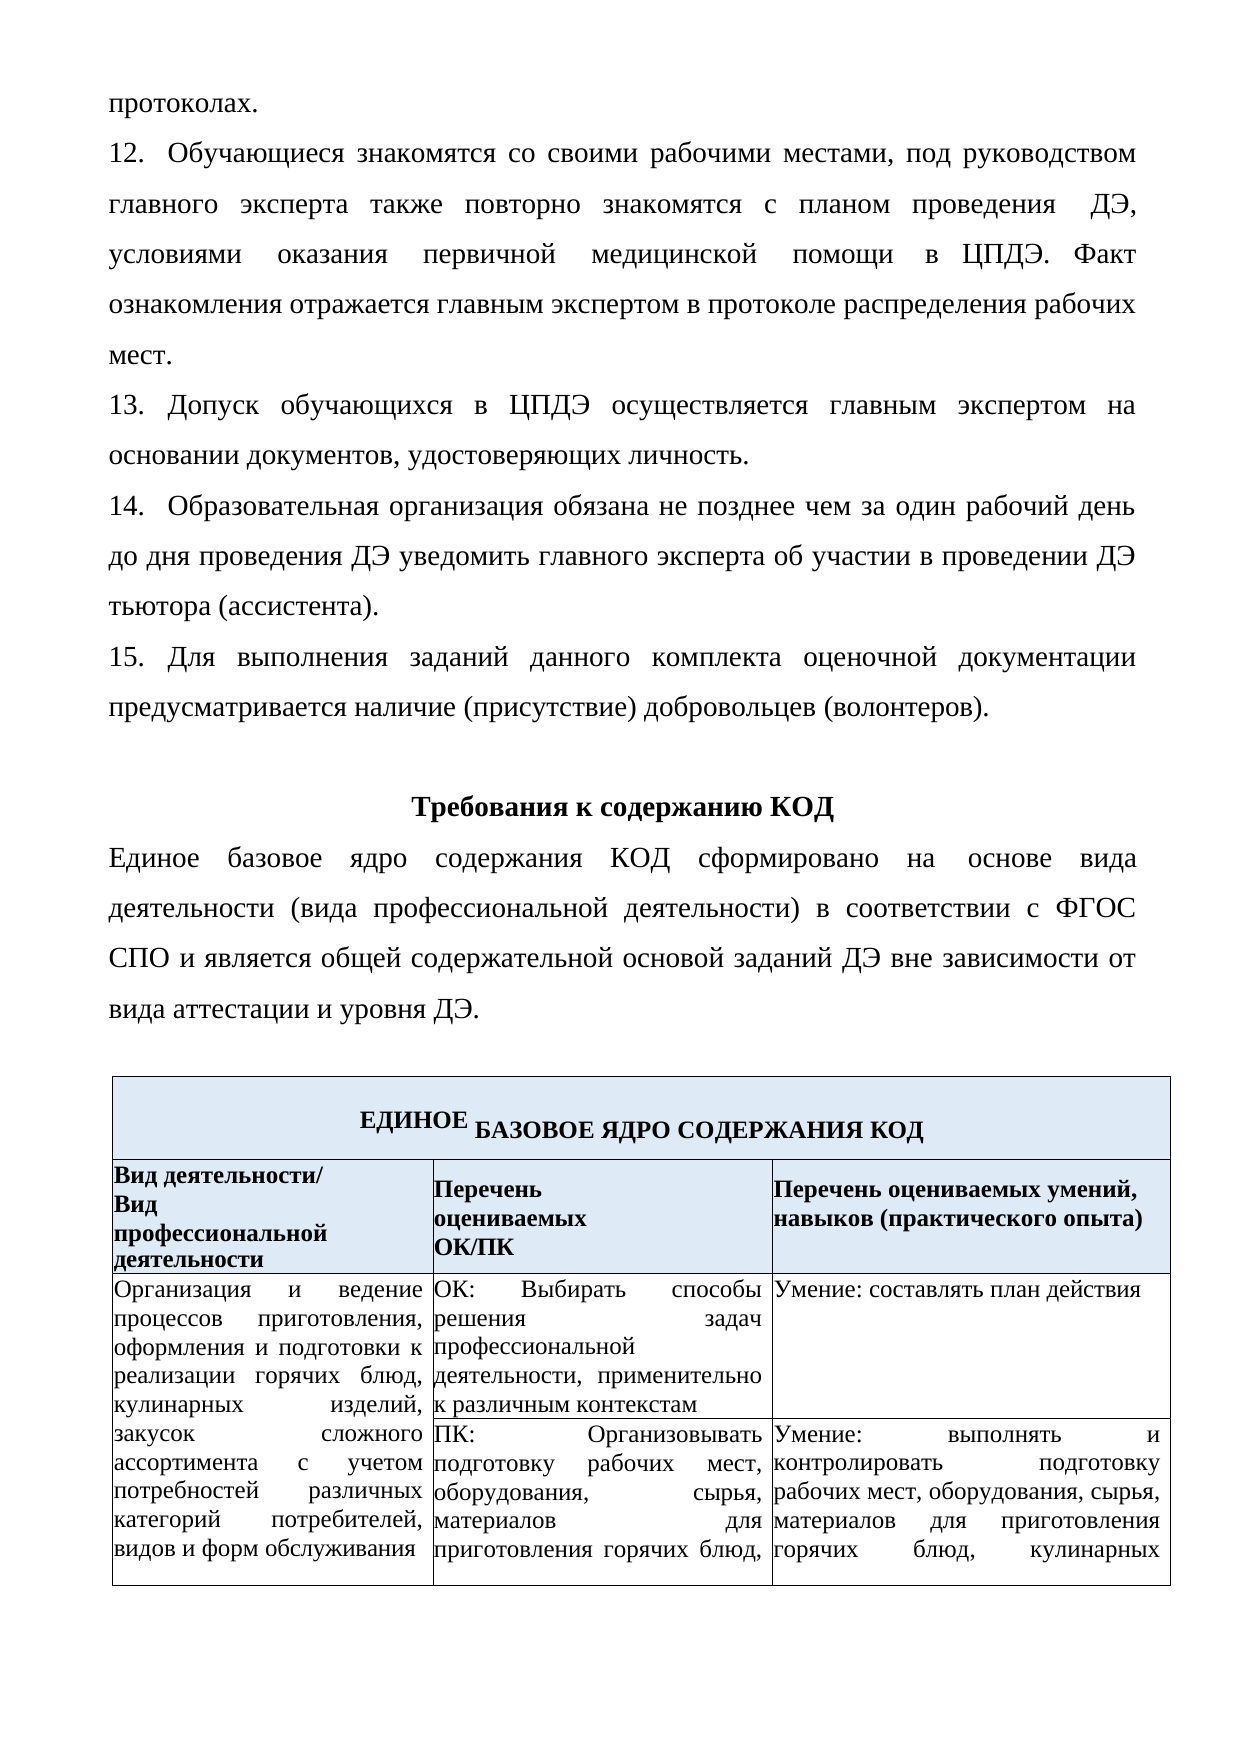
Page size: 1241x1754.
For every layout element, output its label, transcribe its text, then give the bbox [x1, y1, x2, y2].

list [108, 85, 1137, 119]
table_cell Умение: составлять план действия [773, 1274, 1170, 1418]
text Единое базовое ядро содержания КОД сформировано на основе вида деятельности (вида профессиональной деятельности) в соответствии с ФГОС СПО и является общей содержательной основой заданий ДЭ вне зависимости от вида аттестации и уровня ДЭ. [108, 840, 1137, 1024]
list Для выполнения заданий данного комплекта оценочной документации предусматривается наличие (присутствие) добровольцев (волонтеров). [108, 639, 1137, 722]
table_cell Организация и ведение процессов приготовления, оформления и подготовки к реализации горячих блюд, кулинарных изделий, закусок сложного ассортимента с учетом потребностей различных категорий потребителей, видов и форм обслуживания [113, 1274, 433, 1584]
table_header ЕДИНОЕ БАЗОВОЕ ЯДРО СОДЕРЖАНИЯ КОД [113, 1077, 1170, 1159]
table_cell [434, 1419, 772, 1584]
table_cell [773, 1419, 1170, 1584]
table_cell Перечень оцениваемых ОК/ПК [434, 1160, 772, 1273]
list Образовательная организация обязана не позднее чем за один рабочий день до дня проведения ДЭ уведомить главного эксперта об участии в проведении ДЭ тьютора (ассистента). [108, 488, 1137, 622]
text Требования к содержанию КОД [108, 789, 1137, 823]
table_cell Вид деятельности/ Вид профессиональной деятельности [113, 1160, 433, 1273]
list Допуск обучающихся в ЦПДЭ осуществляется главным экспертом на основании документов, удостоверяющих личность. [108, 387, 1137, 471]
list Обучающиеся знакомятся со своими рабочими местами, под руководством главного эксперта также повторно знакомятся с планом проведения ДЭ, условиями оказания первичной медицинской помощи в ЦПДЭ. Факт ознакомления отражается главным экспертом в протоколе распределения рабочих мест. [108, 136, 1137, 370]
table_cell ОК: Выбирать способы решения задач профессиональной деятельности, применительно к различным контекстам [434, 1274, 772, 1418]
table_cell Перечень оцениваемых умений, навыков (практического опыта) [773, 1160, 1170, 1273]
